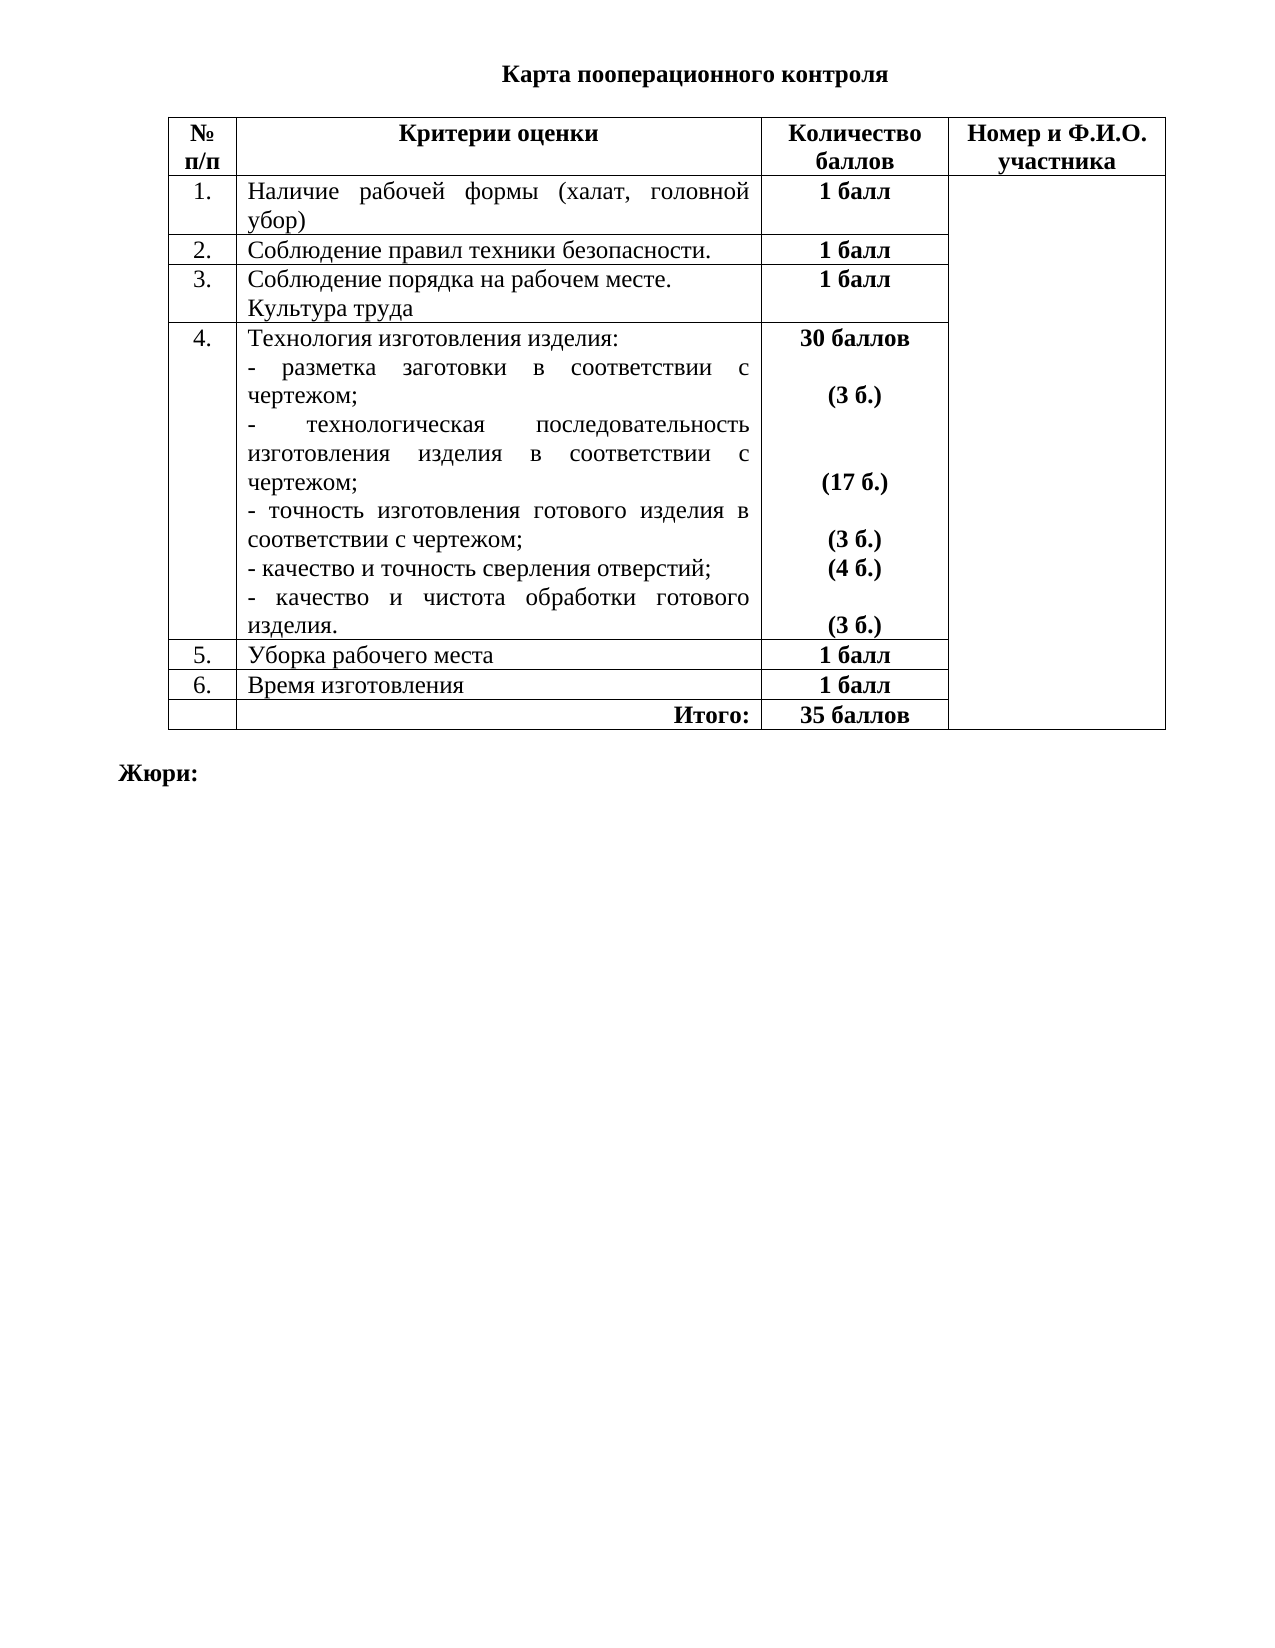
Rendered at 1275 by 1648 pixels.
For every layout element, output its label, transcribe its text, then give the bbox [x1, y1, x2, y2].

table_cell 35 баллов [762, 700, 948, 729]
table_cell 1 балл [762, 670, 948, 699]
table_header № п/п [169, 118, 236, 175]
table_cell Уборка рабочего места [237, 640, 761, 669]
table_header Критерии оценки [237, 118, 761, 175]
table_cell Технология изготовления изделия: - разметка заготовки в соответствии с чертежом; - технологическая последовательность изготовления изделия в соответствии с чертежом; - точность изготовления готового изделия в соответствии с чертежом; - качество и точность сверления отверстий; - качество и чистота обработки готового изделия. [237, 323, 761, 639]
table_cell 6. [169, 670, 236, 699]
table_cell Соблюдение порядка на рабочем месте. Культура труда [237, 265, 761, 322]
table_header Количество баллов [762, 118, 948, 175]
table_cell [949, 176, 1165, 729]
table_cell 2. [169, 235, 236, 263]
list Карта пооперационного контроля [174, 59, 1216, 88]
table_cell 30 баллов (3 б.) (17 б.) (3 б.) (4 б.) (3 б.) [762, 323, 948, 639]
table_cell 1 балл [762, 640, 948, 669]
text Жюри: [118, 758, 1216, 787]
table_cell 1 балл [762, 265, 948, 322]
table_cell [169, 700, 236, 729]
table_cell Соблюдение правил техники безопасности. [237, 235, 761, 263]
table_cell Наличие рабочей формы (халат, головной убор) [237, 176, 761, 234]
table_cell 5. [169, 640, 236, 669]
table_cell 1 балл [762, 176, 948, 234]
table_cell Итого: [237, 700, 761, 729]
table_cell 1. [169, 176, 236, 234]
table_cell 3. [169, 265, 236, 322]
table_header Номер и Ф.И.О. участника [949, 118, 1165, 175]
table_cell 4. [169, 323, 236, 639]
table_cell 1 балл [762, 235, 948, 263]
table_cell Время изготовления [237, 670, 761, 699]
